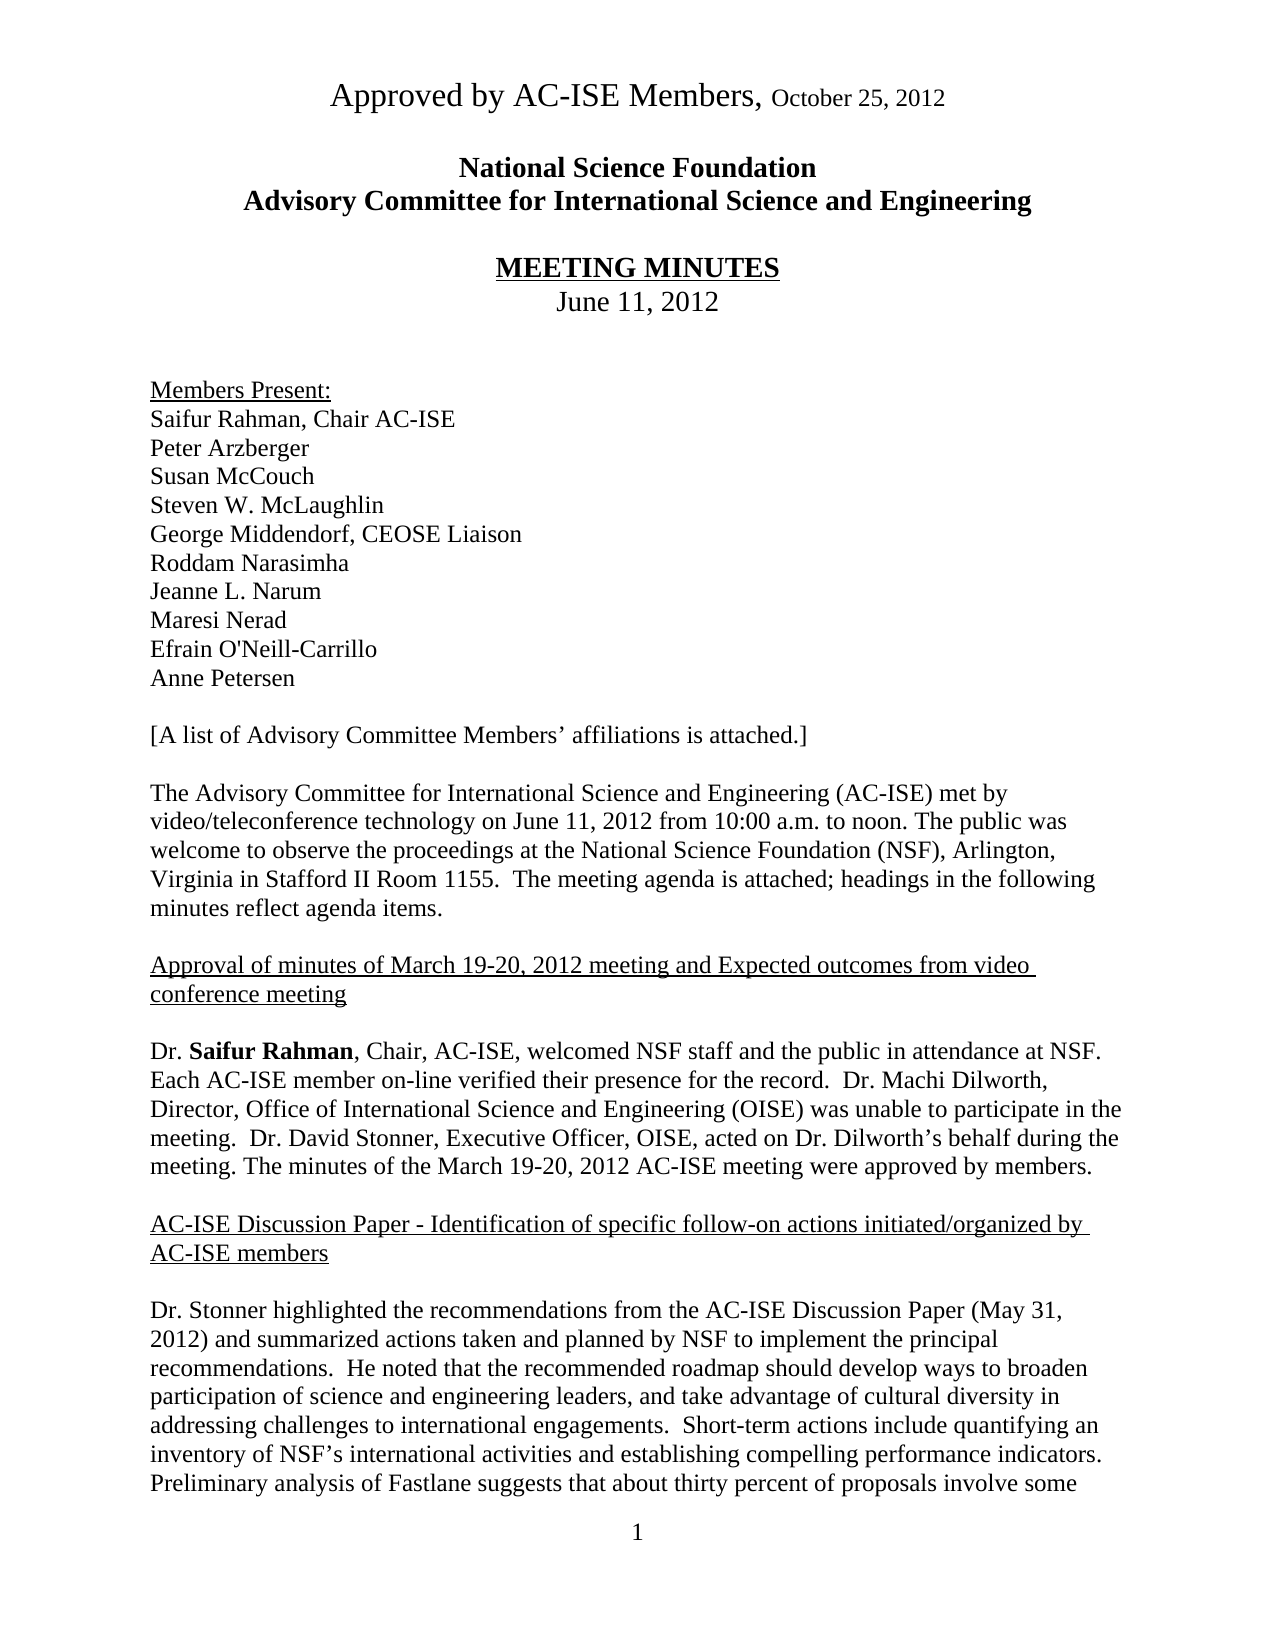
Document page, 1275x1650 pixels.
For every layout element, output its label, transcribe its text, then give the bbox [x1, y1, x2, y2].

text Dr. Saifur Rahman, Chair, AC-ISE, welcomed NSF staff and the public in attendance at NSF. Each AC-ISE member on-line verified their presence for the record. Dr. Machi Dilworth, Director, Office of International Science and Engineering (OISE) was unable to participate in the meeting. Dr. David Stonner, Executive Officer, OISE, acted on Dr. Dilworth’s behalf during the meeting. The minutes of the March 19-20, 2012 AC-ISE meeting were approved by members. [150, 1036, 1125, 1180]
text Saifur Rahman, Chair AC-ISE [150, 404, 1125, 433]
text George Middendorf, CEOSE Liaison [150, 519, 1125, 548]
text Members Present: [150, 375, 1125, 404]
text Roddam Narasimha [150, 548, 1125, 576]
text AC-ISE Discussion Paper - Identification of specific follow-on actions initiated/organized by AC-ISE members [150, 1209, 1125, 1266]
text The Advisory Committee for International Science and Engineering (AC-ISE) met by video/teleconference technology on June 11, 2012 from 10:00 a.m. to noon. The public was welcome to observe the proceedings at the National Science Foundation (NSF), Arlington, Virginia in Stafford II Room 1155. The meeting agenda is attached; headings in the following minutes reflect agenda items. [150, 778, 1125, 921]
text Jeanne L. Narum [150, 576, 1125, 605]
text Susan McCouch [150, 461, 1125, 490]
subtitle June 11, 2012 [150, 284, 1125, 318]
text Peter Arzberger [150, 433, 1125, 461]
text Maresi Nerad [150, 605, 1125, 634]
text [150, 1295, 1125, 1496]
text Approval of minutes of March 19-20, 2012 meeting and Expected outcomes from video conference meeting [150, 950, 1125, 1008]
text Efrain O'Neill-Carrillo [150, 634, 1125, 663]
text Anne Petersen [150, 663, 1125, 691]
text National Science Foundation [150, 150, 1125, 183]
text Advisory Committee for International Science and Engineering [150, 183, 1125, 217]
text [A list of Advisory Committee Members’ affiliations is attached.] [150, 720, 1125, 749]
subtitle MEETING MINUTES [150, 251, 1125, 284]
text Steven W. McLaughlin [150, 490, 1125, 519]
